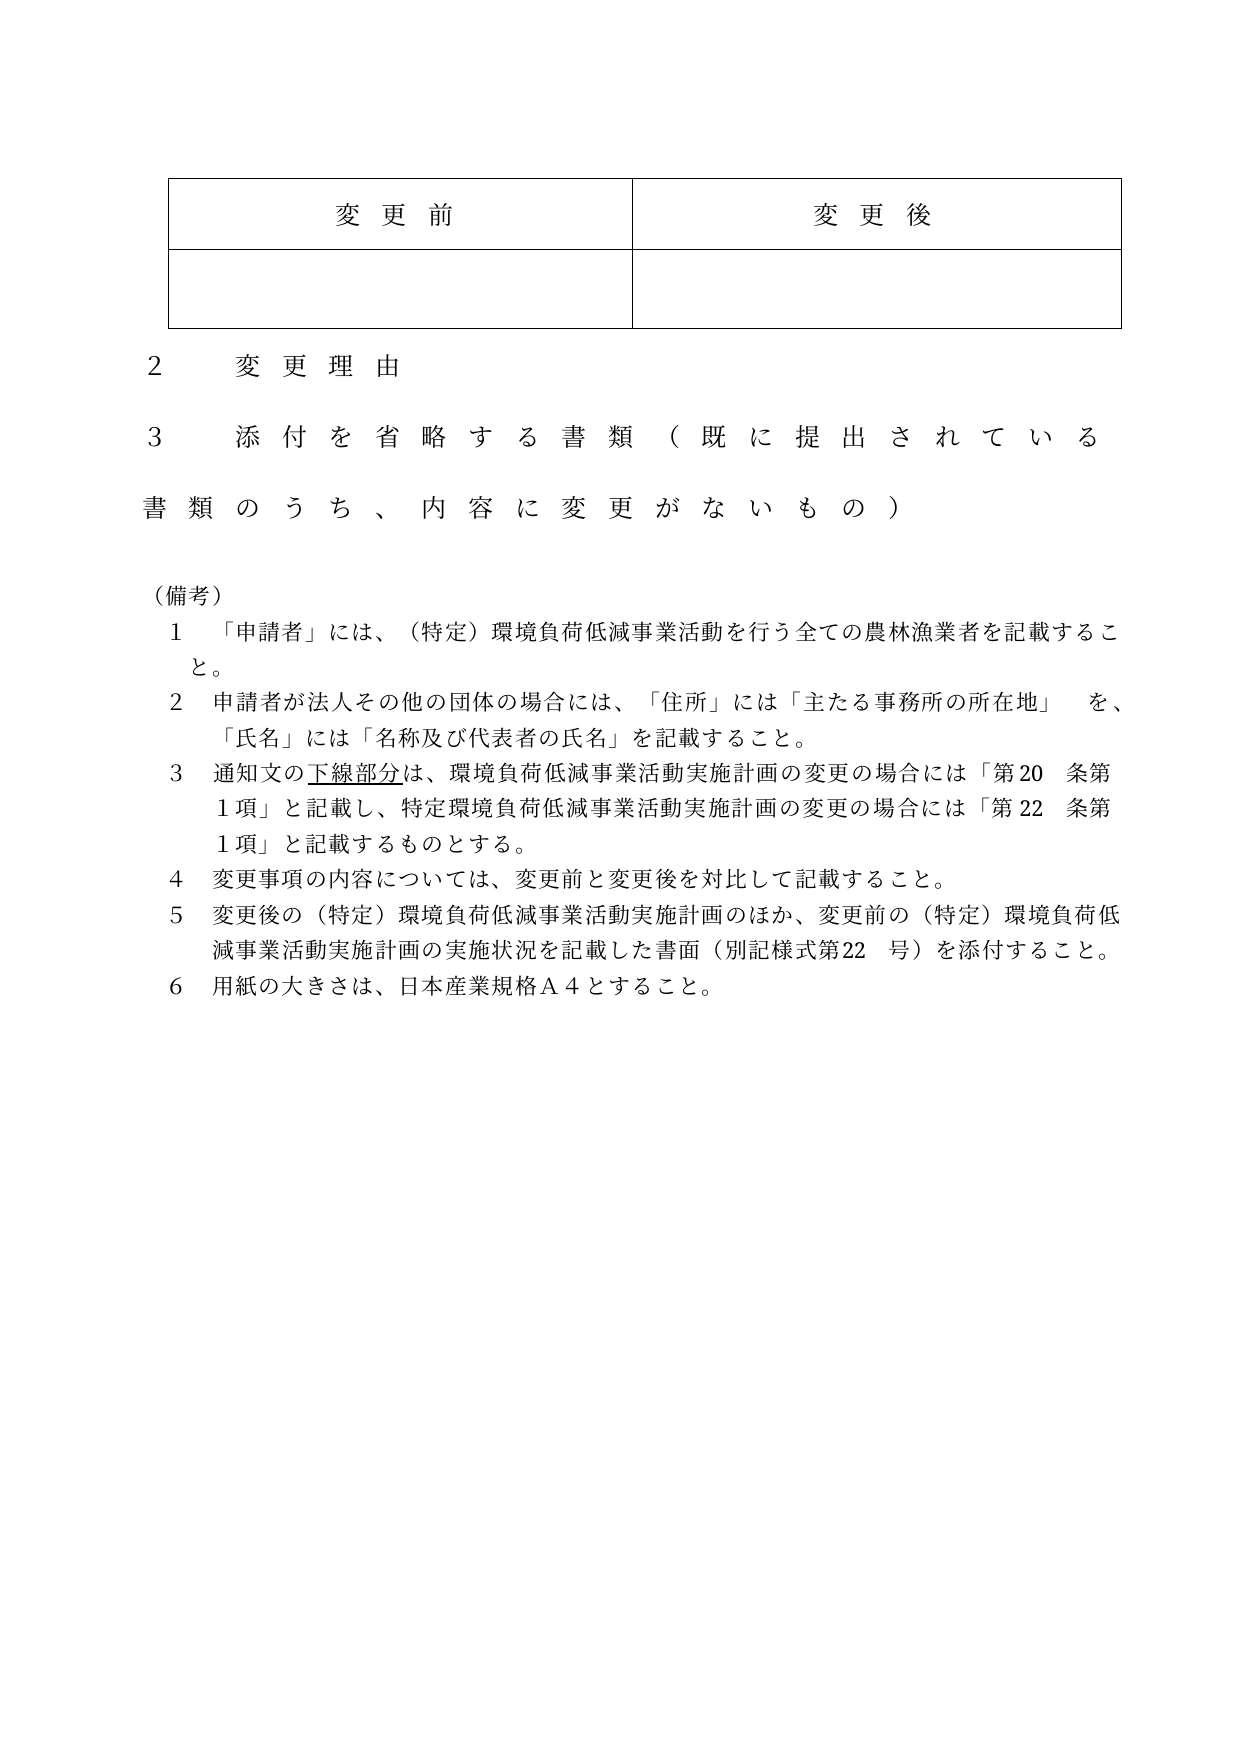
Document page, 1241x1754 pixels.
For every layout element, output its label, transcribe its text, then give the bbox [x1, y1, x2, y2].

text ４ 変更事項の内容については、変更前と変更後を対比して記載すること。 [142, 861, 1122, 896]
text ２ 変更理由 [142, 329, 1122, 400]
text ５ 変更後の（特定）環境負荷低減事業活動実施計画のほか、変更前の（特定）環境負荷低減事業活動実施計画の実施状況を記載した書面（別記様式第22号）を添付すること。 [142, 896, 1122, 967]
table_cell [169, 250, 632, 328]
table_header 変更前 [169, 179, 632, 249]
text ６ 用紙の大きさは、日本産業規格Ａ４とすること。 [142, 967, 1122, 1002]
table_header 変更後 [633, 179, 1121, 249]
text ３ 通知文の下線部分は、環境負荷低減事業活動実施計画の変更の場合には「第20条第１項」と記載し、特定環境負荷低減事業活動実施計画の変更の場合には「第22条第１項」と記載するものとする。 [142, 754, 1113, 861]
text １ 「申請者」には、（特定）環境負荷低減事業活動を行う全ての農林漁業者を記載すること。 [142, 613, 1122, 683]
text ２ 申請者が法人その他の団体の場合には、「住所」には「主たる事務所の所在地」 を、「氏名」には「名称及び代表者の氏名」を記載すること。 [142, 683, 1113, 754]
table_cell [633, 250, 1121, 328]
text ３ 添付を省略する書類（既に提出されている書類のうち、内容に変更がないもの） [142, 400, 1122, 542]
text （備考） [142, 577, 1122, 613]
